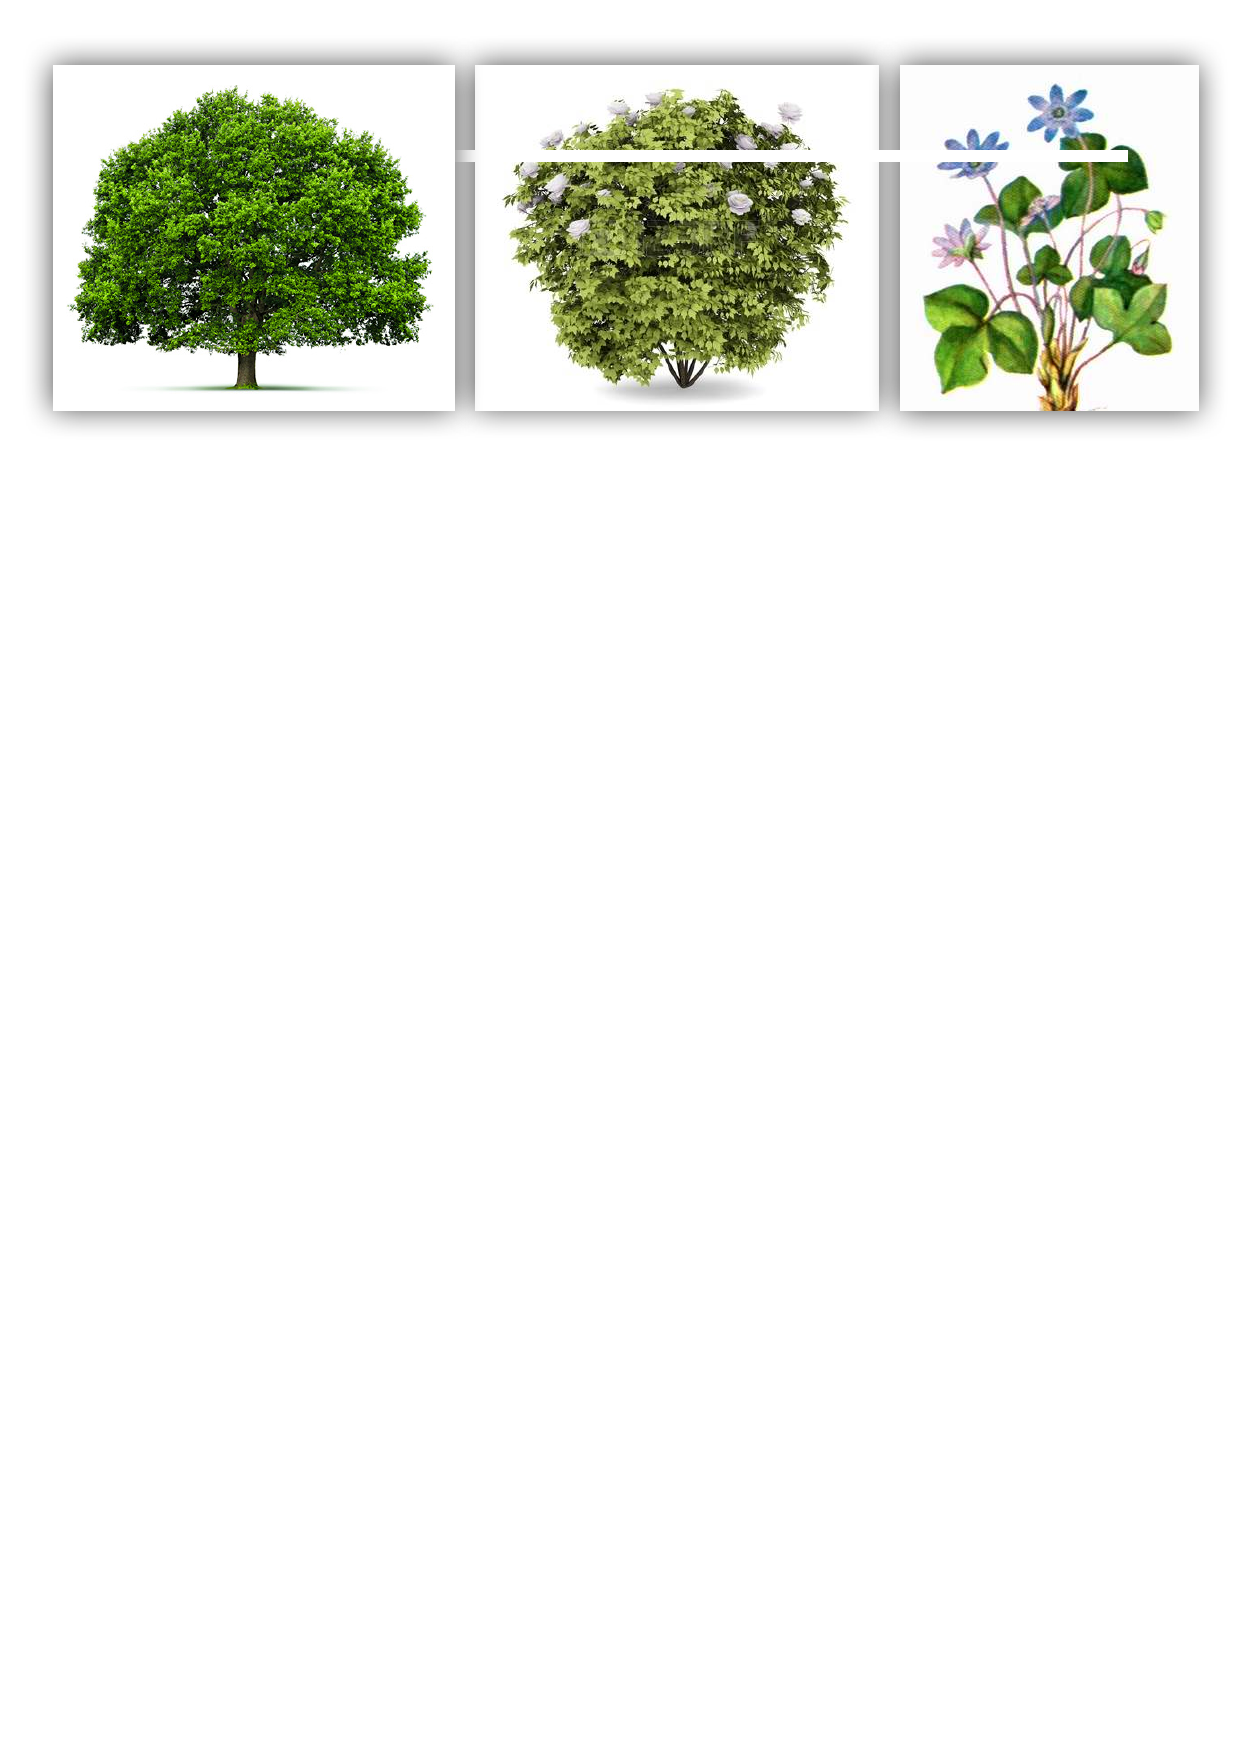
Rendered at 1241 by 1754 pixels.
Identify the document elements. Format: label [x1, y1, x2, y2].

picture [475, 65, 879, 150]
picture [53, 65, 455, 411]
picture [900, 65, 1199, 411]
picture [475, 162, 879, 411]
